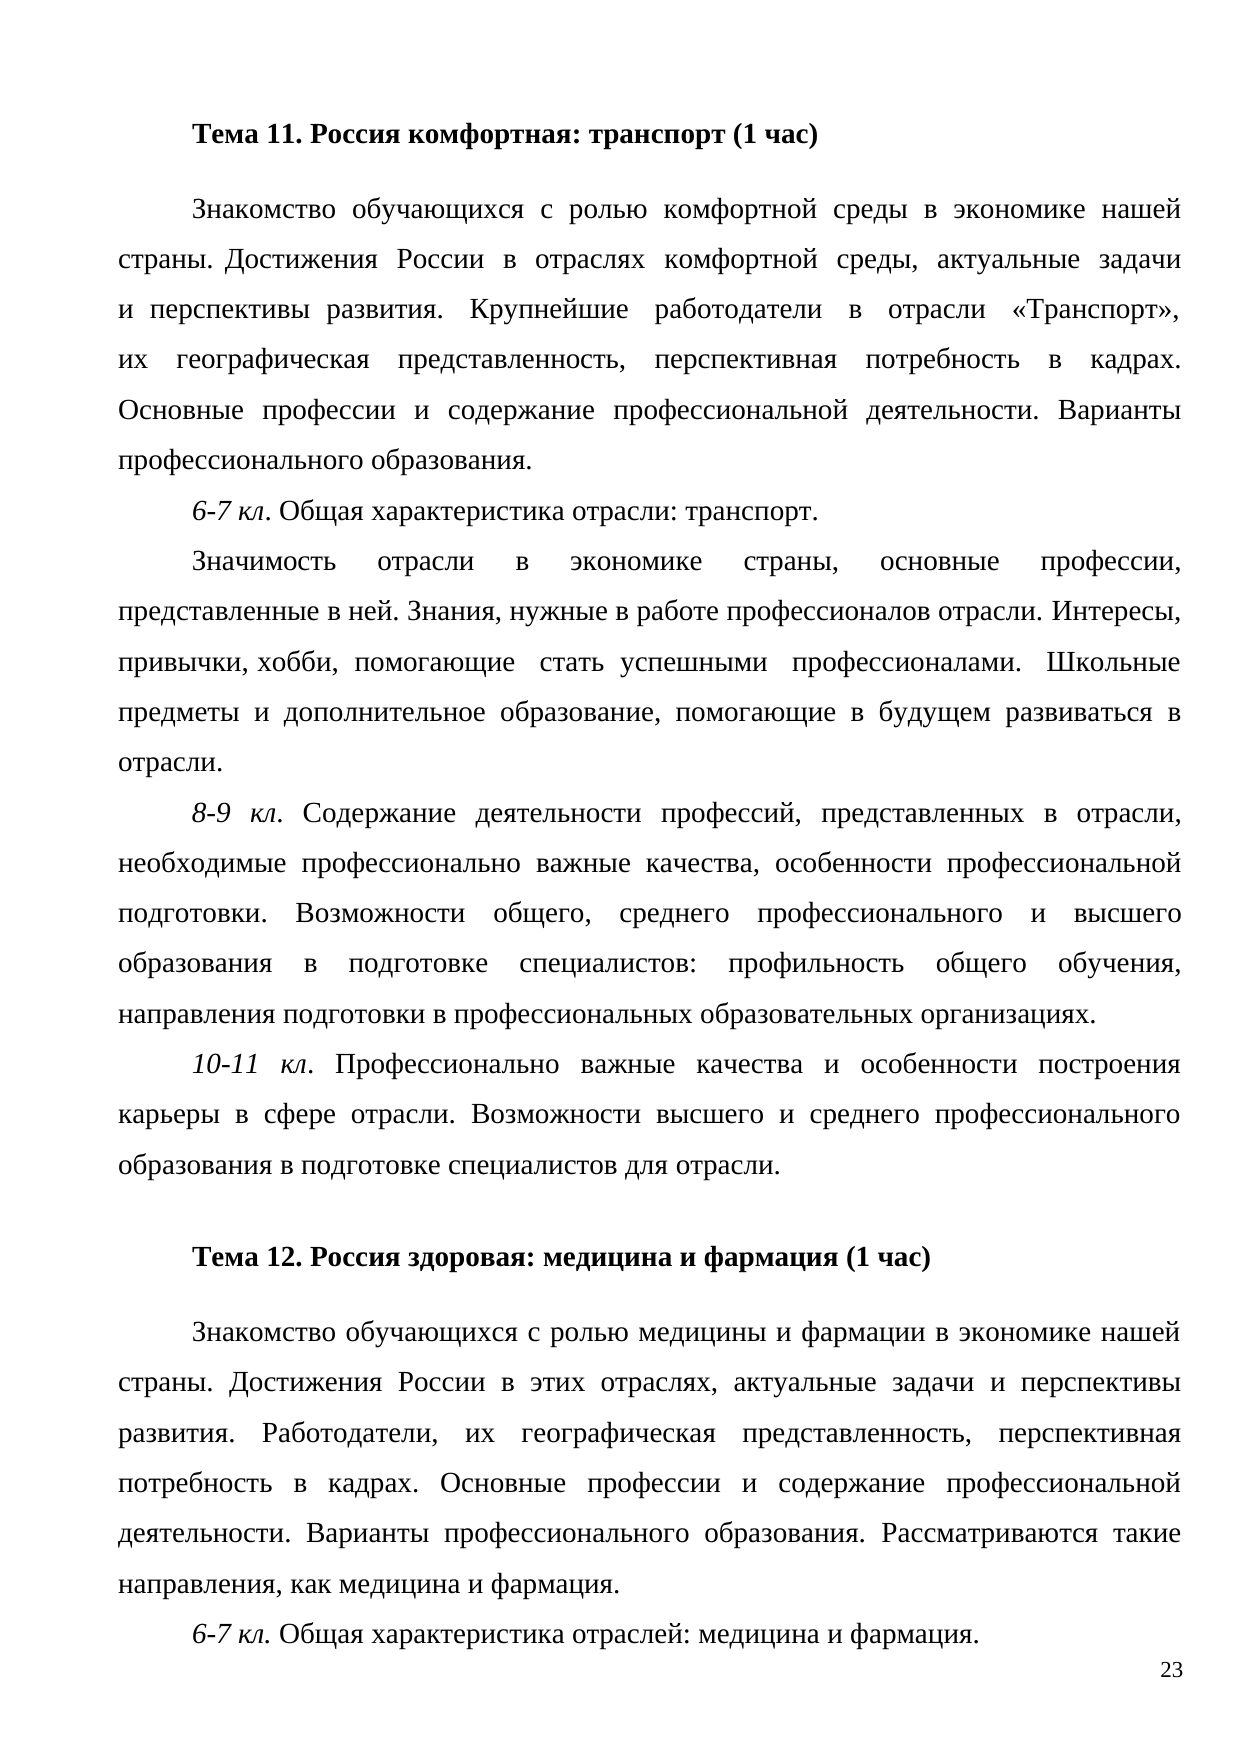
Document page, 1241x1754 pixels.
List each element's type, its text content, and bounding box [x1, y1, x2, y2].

text Знакомство обучающихся с ролью медицины и фармации в экономике нашей страны. Достижения России в этих отраслях, актуальные задачи и перспективы развития. Работодатели, их географическая представленность, перспективная потребность в кадрах. Основные профессии и содержание профессиональной деятельности. Варианты профессионального образования. Рассматриваются такие направления, как медицина и фармация. [118, 1314, 1181, 1599]
subtitle Тема 11. Россия комфортная: транспорт (1 час) [192, 116, 1192, 149]
subtitle Тема 12. Россия здоровая: медицина и фармация (1 час) [192, 1239, 1192, 1273]
text 6-7 кл. Общая характеристика отраслей: медицина и фармация. [192, 1616, 1192, 1650]
text 10-11 кл. Профессионально важные качества и особенности построения карьеры в сфере отрасли. Возможности высшего и среднего профессионального образования в подготовке специалистов для отрасли. [118, 1046, 1181, 1180]
text 8-9 кл. Содержание деятельности профессий, представленных в отрасли, необходимые профессионально важные качества, особенности профессиональной подготовки. Возможности общего, среднего профессионального и высшего образования в подготовке специалистов: профильность общего обучения, направления подготовки в профессиональных образовательных организациях. [118, 795, 1182, 1029]
text Знакомство обучающихся с ролью комфортной среды в экономике нашей страны. Достижения России в отраслях комфортной среды, актуальные задачи и перспективы развития. Крупнейшие работодатели в отрасли «Транспорт», их географическая представленность, перспективная потребность в кадрах. Основные профессии и содержание профессиональной деятельности. Варианты профессионального образования. [118, 191, 1182, 476]
text Значимость отрасли в экономике страны, основные профессии, представленные в ней. Знания, нужные в работе профессионалов отрасли. Интересы, привычки, хобби, помогающие стать успешными профессионалами. Школьные предметы и дополнительное образование, помогающие в будущем развиваться в отрасли. [118, 543, 1181, 778]
text 6-7 кл. Общая характеристика отрасли: транспорт. [192, 493, 1192, 526]
